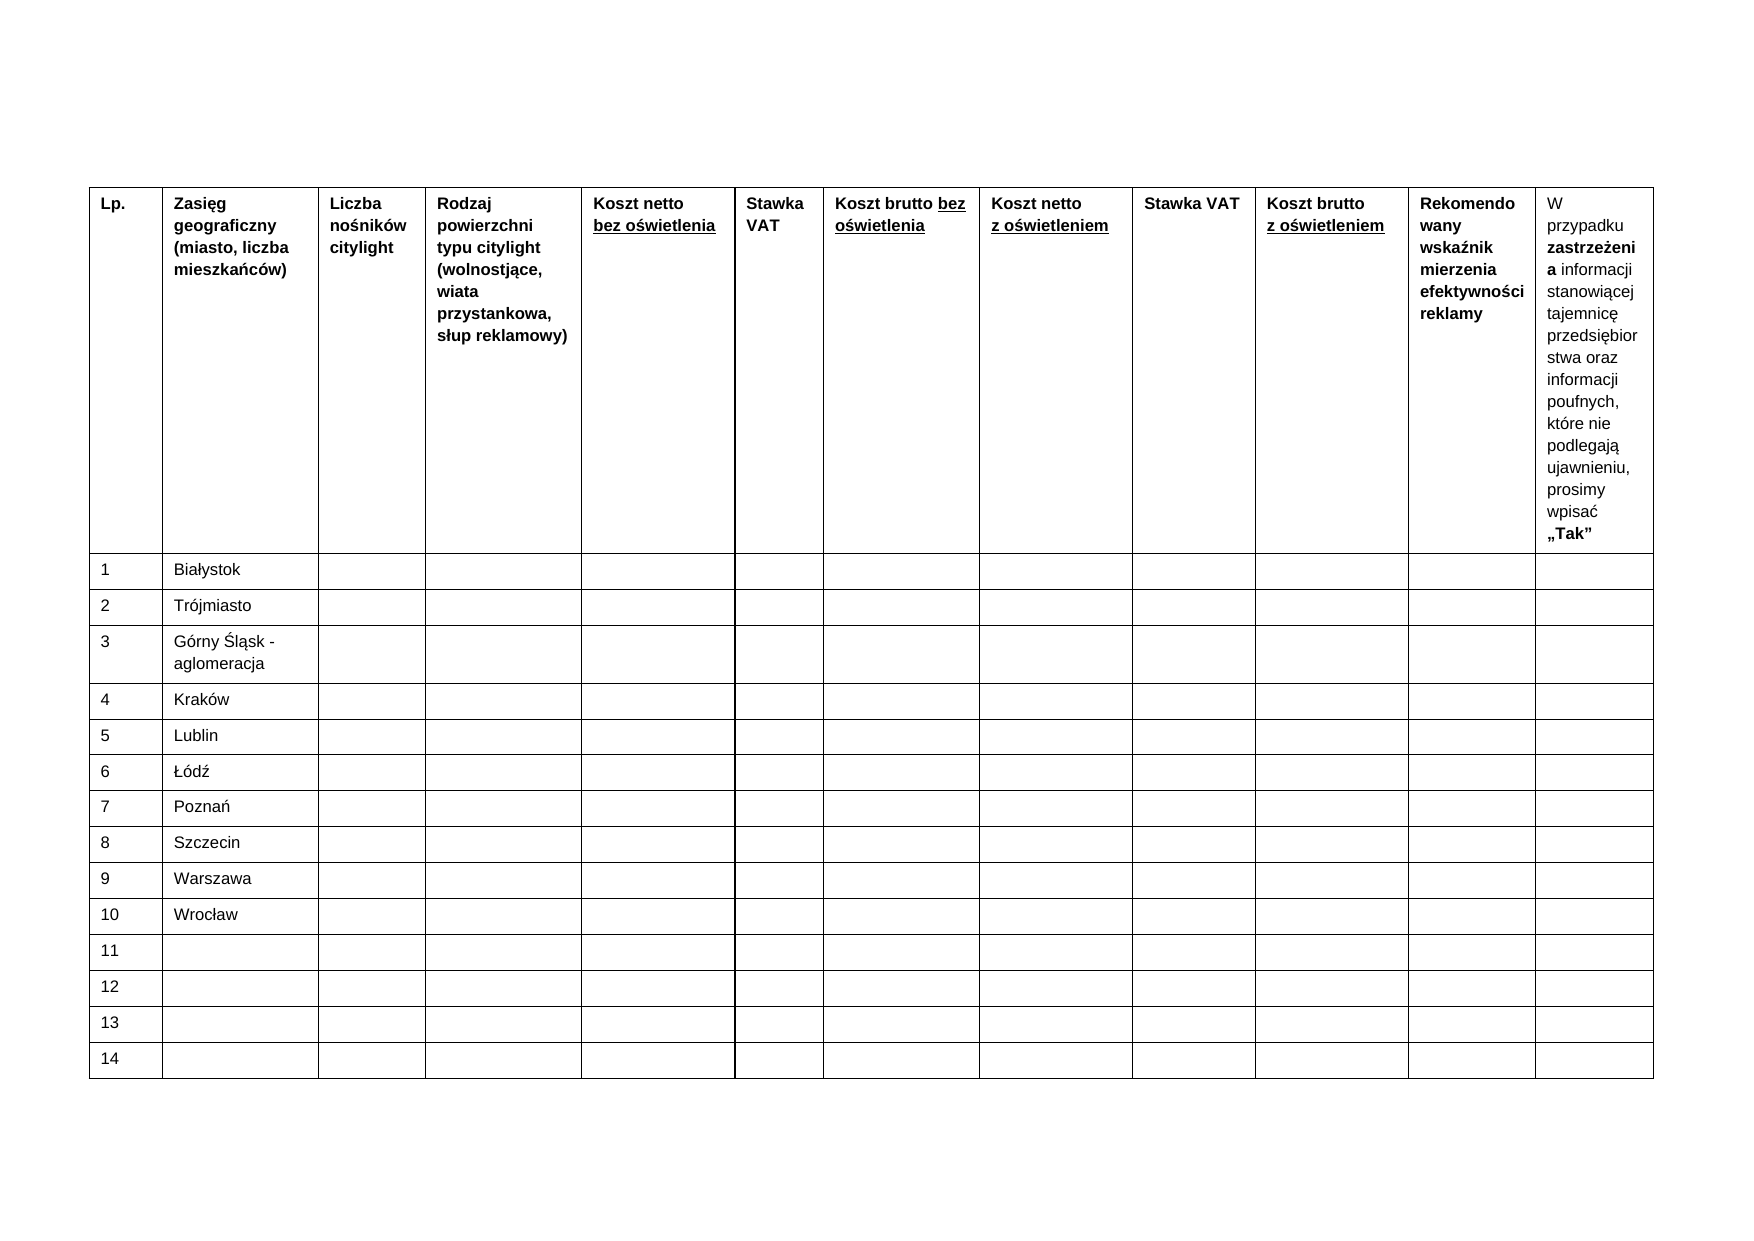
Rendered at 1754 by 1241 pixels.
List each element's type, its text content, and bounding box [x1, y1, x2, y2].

table_cell [980, 554, 1132, 589]
table_cell [319, 1007, 425, 1042]
table_cell [1409, 554, 1535, 589]
table_cell [980, 827, 1132, 862]
table_cell [426, 863, 581, 898]
table_cell [980, 971, 1132, 1006]
table_cell [1256, 1007, 1408, 1042]
table_cell 9 [90, 863, 162, 898]
table_cell [582, 935, 734, 970]
table_cell [319, 791, 425, 826]
table_cell [1409, 755, 1535, 790]
table_cell [426, 1007, 581, 1042]
table_header Rekomendowany wskaźnik mierzenia efektywności reklamy [1409, 188, 1535, 553]
table_cell [319, 827, 425, 862]
table_cell [824, 971, 979, 1006]
table_cell [824, 863, 979, 898]
table_cell [426, 590, 581, 624]
table_cell [426, 791, 581, 826]
table_cell [1256, 935, 1408, 970]
table_cell [736, 791, 823, 826]
table_cell [1133, 827, 1255, 862]
table_cell [980, 899, 1132, 934]
table_header Lp. [90, 188, 162, 553]
table_cell [582, 791, 734, 826]
table_cell [1536, 720, 1653, 754]
table_cell [1409, 1043, 1535, 1078]
table_cell [1536, 827, 1653, 862]
table_cell [1133, 1043, 1255, 1078]
table_cell [582, 971, 734, 1006]
table_cell [582, 863, 734, 898]
table_cell [1133, 554, 1255, 589]
table_cell [824, 1043, 979, 1078]
table_cell [1256, 626, 1408, 682]
table_cell [1536, 899, 1653, 934]
table_cell [1536, 863, 1653, 898]
table_header W przypadku zastrzeżenia informacji stanowiącej tajemnicę przedsiębiorstwa oraz informacji poufnych, które nie podlegają ujawnieniu, prosimy wpisać „Tak” [1536, 188, 1653, 553]
table_cell [1536, 935, 1653, 970]
table_cell [319, 590, 425, 624]
table_cell [319, 863, 425, 898]
table_cell [736, 755, 823, 790]
table_header Koszt netto z oświetleniem [980, 188, 1132, 553]
table_header Koszt brutto z oświetleniem [1256, 188, 1408, 553]
table_cell [426, 935, 581, 970]
table_cell Kraków [163, 684, 318, 718]
table_cell [1409, 720, 1535, 754]
table_cell [426, 971, 581, 1006]
table_header Koszt netto bez oświetlenia [582, 188, 734, 553]
table_cell Szczecin [163, 827, 318, 862]
table_cell [426, 827, 581, 862]
table_cell [1256, 1043, 1408, 1078]
table_cell [319, 1043, 425, 1078]
table_cell [1536, 791, 1653, 826]
table_cell [980, 720, 1132, 754]
table_cell [824, 590, 979, 624]
table_cell Trójmiasto [163, 590, 318, 624]
table_cell [319, 626, 425, 682]
table_cell [1536, 590, 1653, 624]
table_cell [1409, 590, 1535, 624]
table_cell [1409, 791, 1535, 826]
table_cell Warszawa [163, 863, 318, 898]
table_cell [1536, 554, 1653, 589]
table_cell [319, 755, 425, 790]
table_cell [1133, 720, 1255, 754]
table_cell [319, 971, 425, 1006]
table_cell [1409, 827, 1535, 862]
table_header Liczba nośników citylight [319, 188, 425, 553]
table_cell [426, 899, 581, 934]
table_cell [824, 899, 979, 934]
table_cell [824, 554, 979, 589]
table_cell [1256, 791, 1408, 826]
table_cell [824, 684, 979, 718]
table_cell [1256, 971, 1408, 1006]
table_cell [980, 863, 1132, 898]
table_cell [736, 626, 823, 682]
table_cell [163, 1043, 318, 1078]
table_cell [582, 899, 734, 934]
table_cell [736, 827, 823, 862]
table_cell [1256, 590, 1408, 624]
table_cell [582, 626, 734, 682]
table_cell 13 [90, 1007, 162, 1042]
table_cell [582, 755, 734, 790]
table_cell [1256, 899, 1408, 934]
table_cell 6 [90, 755, 162, 790]
table_cell 12 [90, 971, 162, 1006]
table_cell 4 [90, 684, 162, 718]
table_header Zasięg geograficzny (miasto, liczba mieszkańców) [163, 188, 318, 553]
table_cell Wrocław [163, 899, 318, 934]
table_cell [1133, 1007, 1255, 1042]
table_header Koszt brutto bez oświetlenia [824, 188, 979, 553]
table_cell [1133, 899, 1255, 934]
table_cell [980, 791, 1132, 826]
table_cell [1409, 626, 1535, 682]
table_cell [1256, 827, 1408, 862]
table_cell 1 [90, 554, 162, 589]
table_cell [319, 684, 425, 718]
table_cell 7 [90, 791, 162, 826]
table_cell [582, 1007, 734, 1042]
table_cell [736, 1007, 823, 1042]
table_cell [163, 1007, 318, 1042]
table_cell [582, 720, 734, 754]
table_cell [736, 554, 823, 589]
table_cell [1409, 971, 1535, 1006]
table_cell [163, 935, 318, 970]
table_cell [1133, 590, 1255, 624]
table_header Stawka VAT [736, 188, 823, 553]
table_cell [1409, 1007, 1535, 1042]
table_cell [582, 590, 734, 624]
table_cell [1256, 720, 1408, 754]
table_cell [1133, 791, 1255, 826]
table_cell [1536, 1043, 1653, 1078]
table_cell [1409, 935, 1535, 970]
table_cell [736, 1043, 823, 1078]
table_cell [163, 971, 318, 1006]
table_cell [824, 1007, 979, 1042]
table_cell [1536, 684, 1653, 718]
table_cell [1256, 684, 1408, 718]
table_cell [1536, 971, 1653, 1006]
table_header Rodzaj powierzchni typu citylight (wolnostjące, wiata przystankowa, słup reklamowy) [426, 188, 581, 553]
table_cell Górny Śląsk - aglomeracja [163, 626, 318, 682]
table_cell [736, 899, 823, 934]
table_cell Lublin [163, 720, 318, 754]
table_cell [980, 626, 1132, 682]
table_cell [1133, 935, 1255, 970]
table_cell 10 [90, 899, 162, 934]
table_cell [426, 626, 581, 682]
table_cell [736, 720, 823, 754]
table_cell [980, 1007, 1132, 1042]
table_cell [1256, 554, 1408, 589]
table_cell [824, 827, 979, 862]
table_cell 5 [90, 720, 162, 754]
table_cell [980, 684, 1132, 718]
table_cell 3 [90, 626, 162, 682]
table_cell [582, 554, 734, 589]
table_header Stawka VAT [1133, 188, 1255, 553]
table_cell 8 [90, 827, 162, 862]
table_cell [1536, 755, 1653, 790]
table_cell Poznań [163, 791, 318, 826]
table_cell [426, 720, 581, 754]
table_cell [1133, 684, 1255, 718]
table_cell Łódź [163, 755, 318, 790]
table_cell [1536, 626, 1653, 682]
table_cell [319, 554, 425, 589]
table_cell [980, 755, 1132, 790]
table_cell 14 [90, 1043, 162, 1078]
table_cell [980, 935, 1132, 970]
table_cell [736, 684, 823, 718]
table_cell [1409, 863, 1535, 898]
table_cell [319, 935, 425, 970]
table_cell [736, 971, 823, 1006]
table_cell 11 [90, 935, 162, 970]
table_cell [1133, 626, 1255, 682]
table_cell [824, 720, 979, 754]
table_cell [824, 935, 979, 970]
table_cell [824, 791, 979, 826]
table_cell [1256, 863, 1408, 898]
table_cell Białystok [163, 554, 318, 589]
table_cell [1409, 899, 1535, 934]
table_cell [426, 554, 581, 589]
table_cell [1133, 863, 1255, 898]
table_cell [824, 626, 979, 682]
table_cell [426, 755, 581, 790]
table_cell [824, 755, 979, 790]
table_cell [582, 684, 734, 718]
table_cell [1536, 1007, 1653, 1042]
table_cell 2 [90, 590, 162, 624]
table_cell [319, 899, 425, 934]
table_cell [980, 1043, 1132, 1078]
table_cell [1409, 684, 1535, 718]
table_cell [426, 684, 581, 718]
table_cell [1133, 971, 1255, 1006]
table_cell [736, 590, 823, 624]
table_cell [319, 720, 425, 754]
table_cell [582, 827, 734, 862]
table_cell [1133, 755, 1255, 790]
table_cell [736, 863, 823, 898]
table_cell [736, 935, 823, 970]
table_cell [582, 1043, 734, 1078]
table_cell [1256, 755, 1408, 790]
table_cell [980, 590, 1132, 624]
table_cell [426, 1043, 581, 1078]
